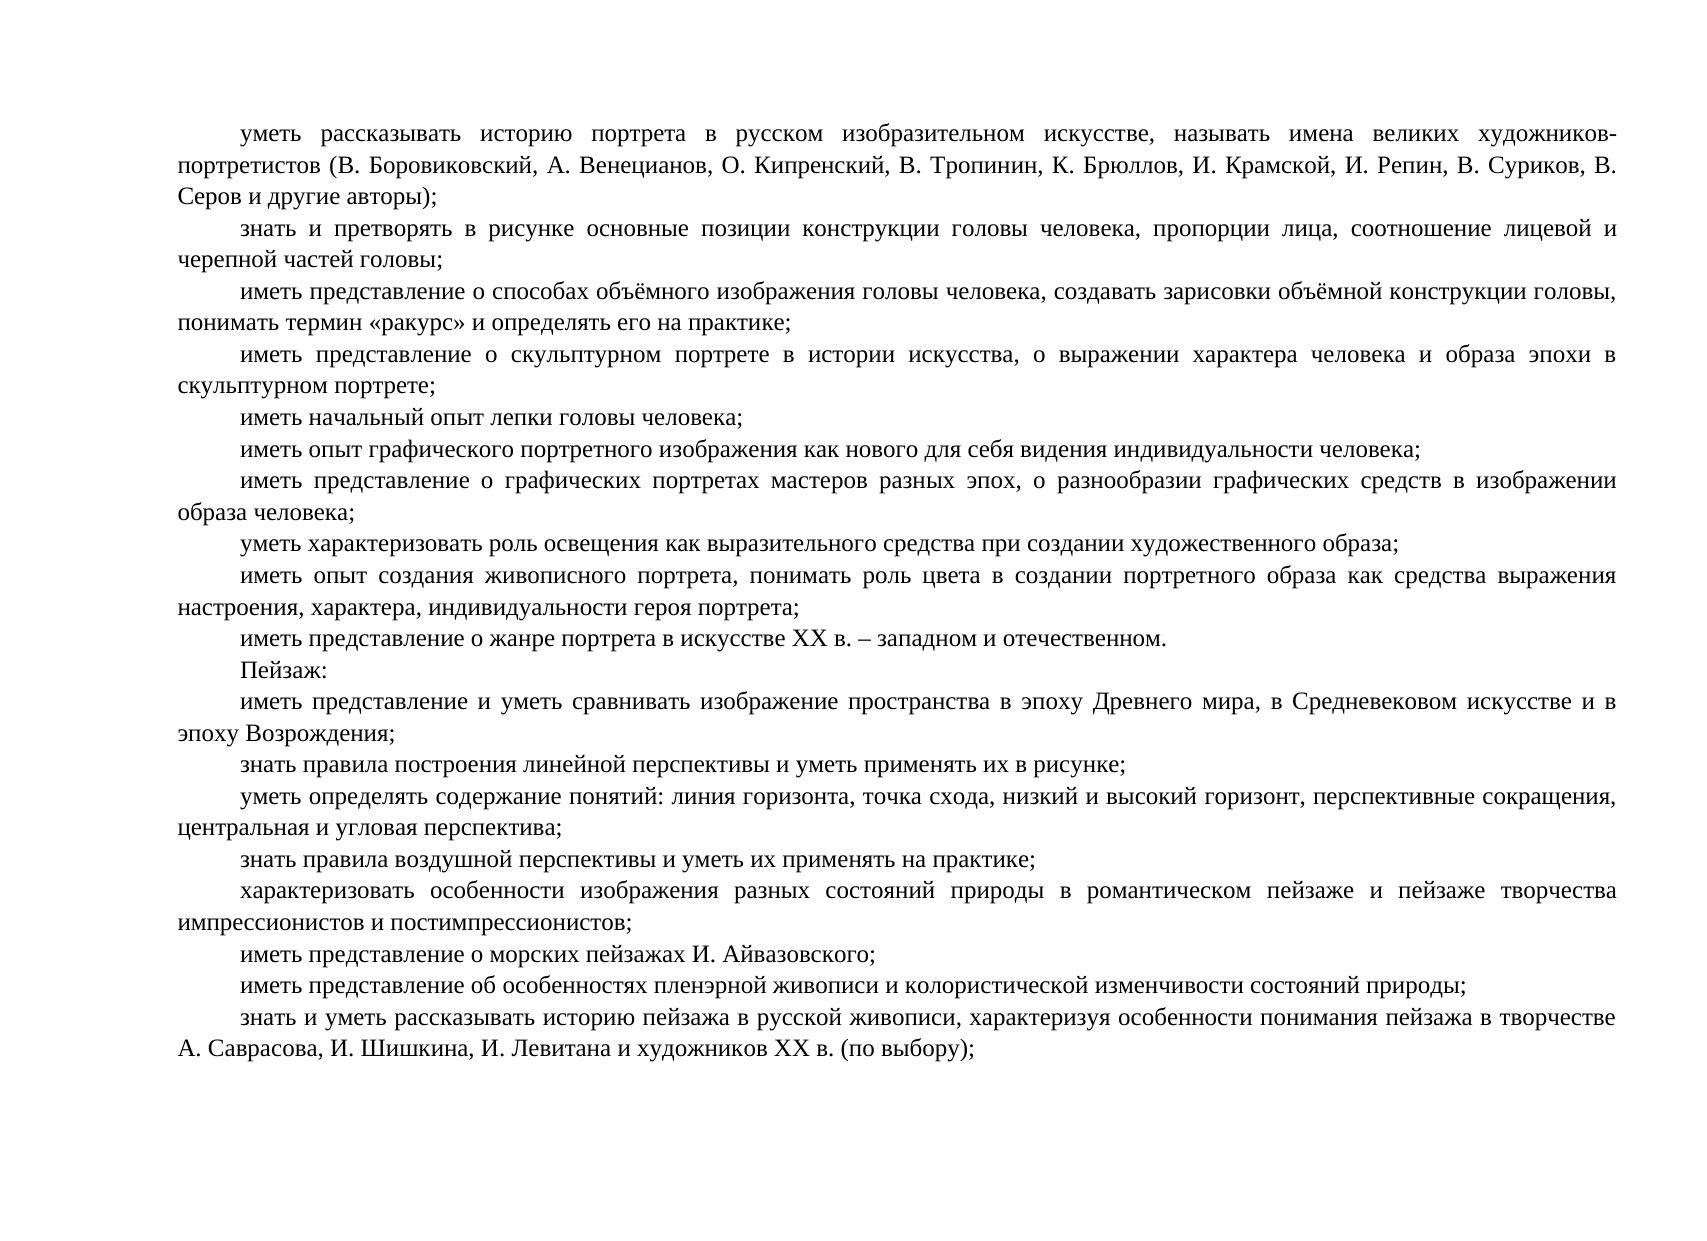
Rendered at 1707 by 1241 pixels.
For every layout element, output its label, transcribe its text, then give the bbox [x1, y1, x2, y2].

text иметь представление о жанре портрета в искусстве ХХ в. – западном и отечественном. [177, 623, 1618, 652]
text знать правила построения линейной перспективы и уметь применять их в рисунке; [177, 749, 1618, 778]
text иметь представление о графических портретах мастеров разных эпох, о разнообразии графических средств в изображении образа человека; [177, 465, 1618, 526]
text знать и претворять в рисунке основные позиции конструкции головы человека, пропорции лица, соотношение лицевой и черепной частей головы; [177, 213, 1618, 273]
text уметь определять содержание понятий: линия горизонта, точка схода, низкий и высокий горизонт, перспективные сокращения, центральная и угловая перспектива; [177, 781, 1618, 841]
text иметь начальный опыт лепки головы человека; [177, 402, 1618, 431]
text иметь представление об особенностях пленэрной живописи и колористической изменчивости состояний природы; [177, 970, 1618, 999]
text иметь представление и уметь сравнивать изображение пространства в эпоху Древнего мира, в Средневековом искусстве и в эпоху Возрождения; [177, 686, 1618, 747]
text уметь характеризовать роль освещения как выразительного средства при создании художественного образа; [177, 528, 1618, 557]
text иметь представление о скульптурном портрете в истории искусства, о выражении характера человека и образа эпохи в скульптурном портрете; [177, 339, 1618, 399]
text иметь представление о морских пейзажах И. Айвазовского; [177, 939, 1618, 967]
text уметь рассказывать историю портрета в русском изобразительном искусстве, называть имена великих художников-портретистов (В. Боровиковский, А. Венецианов, О. Кипренский, В. Тропинин, К. Брюллов, И. Крамской, И. Репин, В. Суриков, В. Серов и другие авторы); [177, 118, 1618, 210]
text характеризовать особенности изображения разных состояний природы в романтическом пейзаже и пейзаже творчества импрессионистов и постимпрессионистов; [177, 876, 1618, 936]
text Пейзаж: [177, 655, 1618, 683]
text иметь опыт графического портретного изображения как нового для себя видения индивидуальности человека; [177, 434, 1618, 462]
text знать и уметь рассказывать историю пейзажа в русской живописи, характеризуя особенности понимания пейзажа в творчестве А. Саврасова, И. Шишкина, И. Левитана и художников ХХ в. (по выбору); [177, 1002, 1618, 1062]
text иметь представление о способах объёмного изображения головы человека, создавать зарисовки объёмной конструкции головы, понимать термин «ракурс» и определять его на практике; [177, 276, 1618, 336]
text иметь опыт создания живописного портрета, понимать роль цвета в создании портретного образа как средства выражения настроения, характера, индивидуальности героя портрета; [177, 560, 1618, 620]
text знать правила воздушной перспективы и уметь их применять на практике; [177, 844, 1618, 873]
